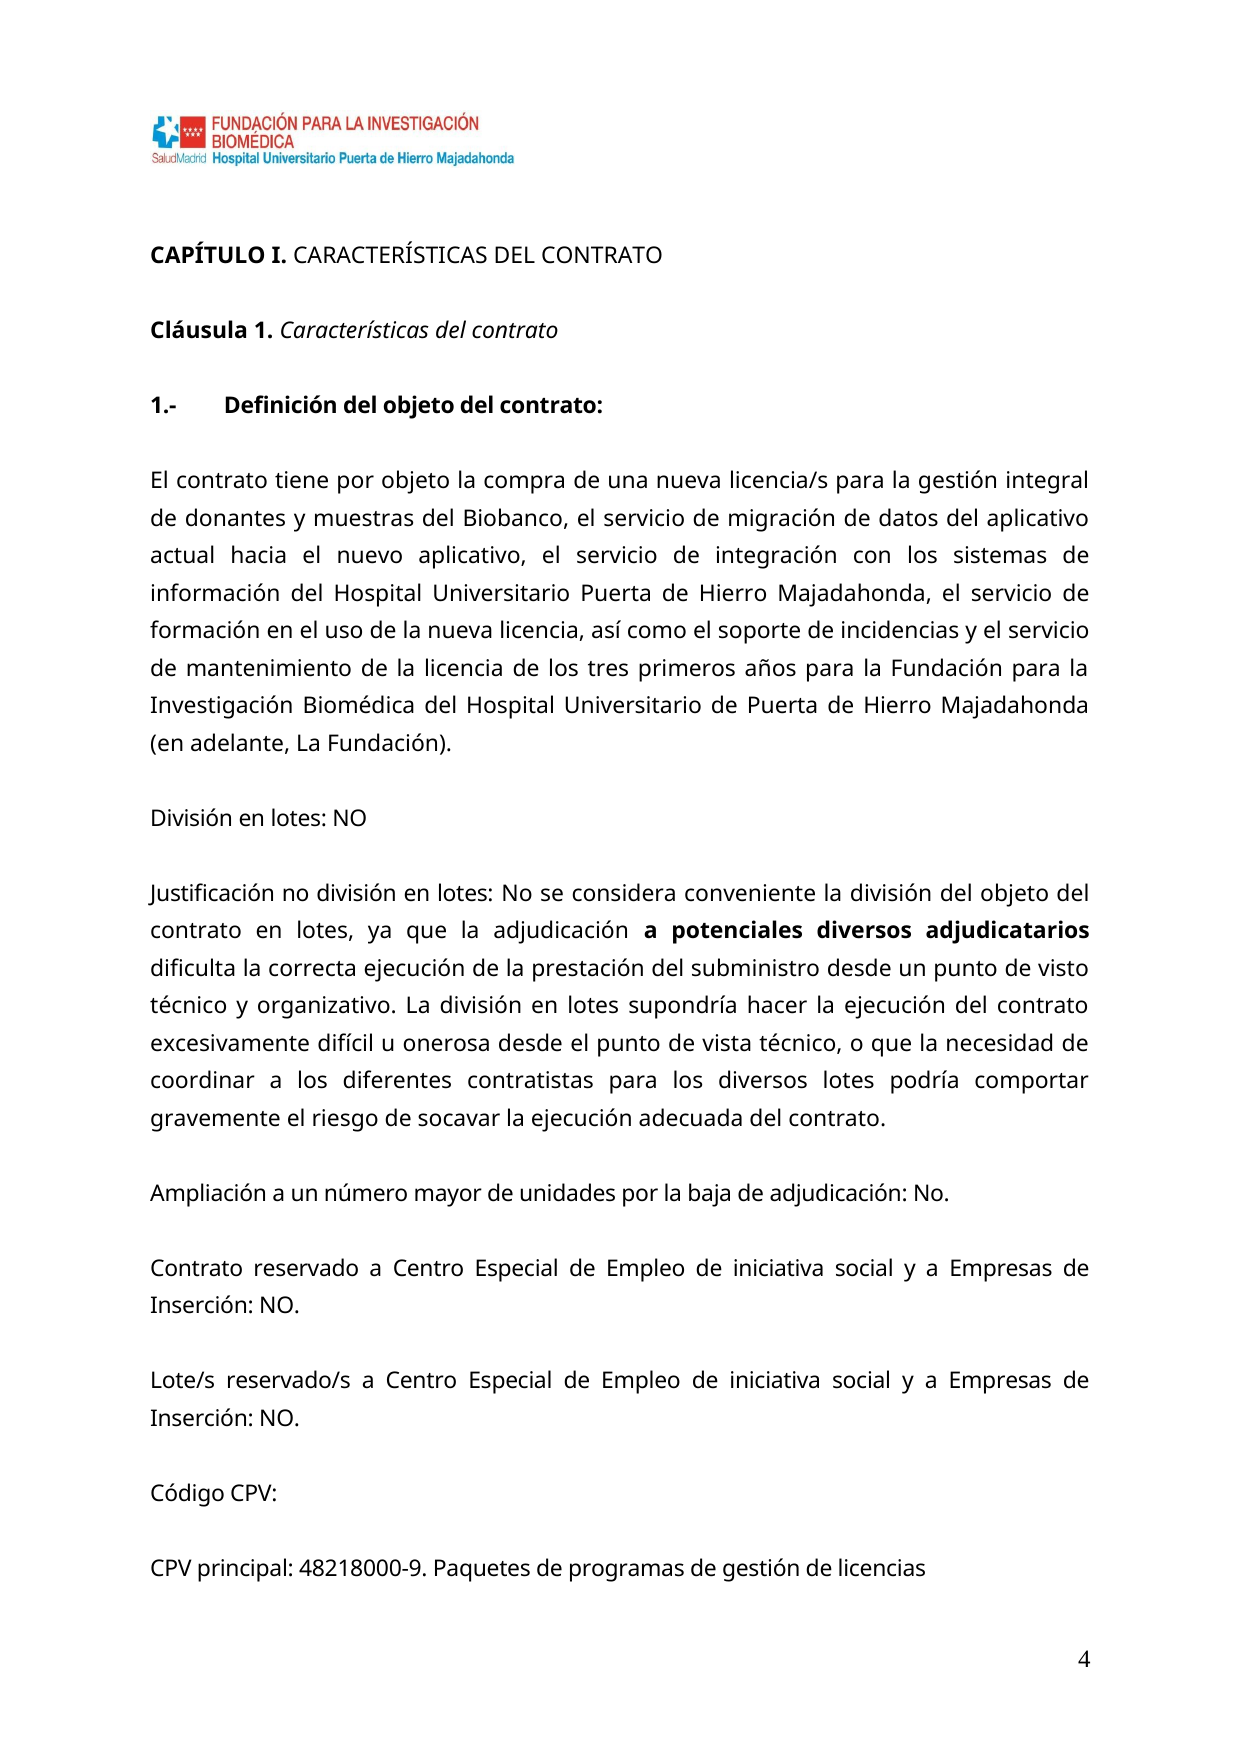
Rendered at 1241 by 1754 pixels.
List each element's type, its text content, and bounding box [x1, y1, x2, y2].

text Contrato reservado a Centro Especial de Empleo de iniciativa social y a Empresas de Inserción: NO. [150, 1252, 1090, 1320]
text Código CPV: [150, 1477, 1090, 1508]
text El contrato tiene por objeto la compra de una nueva licencia/s para la gestión integral de donantes y muestras del Biobanco, el servicio de migración de datos del aplicativo actual hacia el nuevo aplicativo, el servicio de integración con los sistemas de información del Hospital Universitario Puerta de Hierro Majadahonda, el servicio de formación en el uso de la nueva licencia, así como el soporte de incidencias y el servicio de mantenimiento de la licencia de los tres primeros años para la Fundación para la Investigación Biomédica del Hospital Universitario de Puerta de Hierro Majadahonda (en adelante, La Fundación). [150, 464, 1090, 758]
text División en lotes: NO [150, 802, 1090, 833]
text Ampliación a un número mayor de unidades por la baja de adjudicación: No. [150, 1177, 1090, 1208]
text CPV principal: 48218000-9. Paquetes de programas de gestión de licencias [150, 1552, 1090, 1583]
text Lote/s reservado/s a Centro Especial de Empleo de iniciativa social y a Empresas de Inserción: NO. [150, 1364, 1090, 1433]
picture [150, 110, 515, 168]
text 1.- Definición del objeto del contrato: [150, 389, 1090, 420]
text Justificación no división en lotes: No se considera conveniente la división del objeto del contrato en lotes, ya que la adjudicación a potenciales diversos adjudicatarios dificulta la correcta ejecución de la prestación del subministro desde un punto de visto técnico y organizativo. La división en lotes supondría hacer la ejecución del contrato excesivamente difícil u onerosa desde el punto de vista técnico, o que la necesidad de coordinar a los diferentes contratistas para los diversos lotes podría comportar gravemente el riesgo de socavar la ejecución adecuada del contrato. [150, 877, 1090, 1133]
text Cláusula 1. Características del contrato [150, 314, 1090, 345]
text CAPÍTULO I. CARACTERÍSTICAS DEL CONTRATO [150, 239, 1090, 270]
